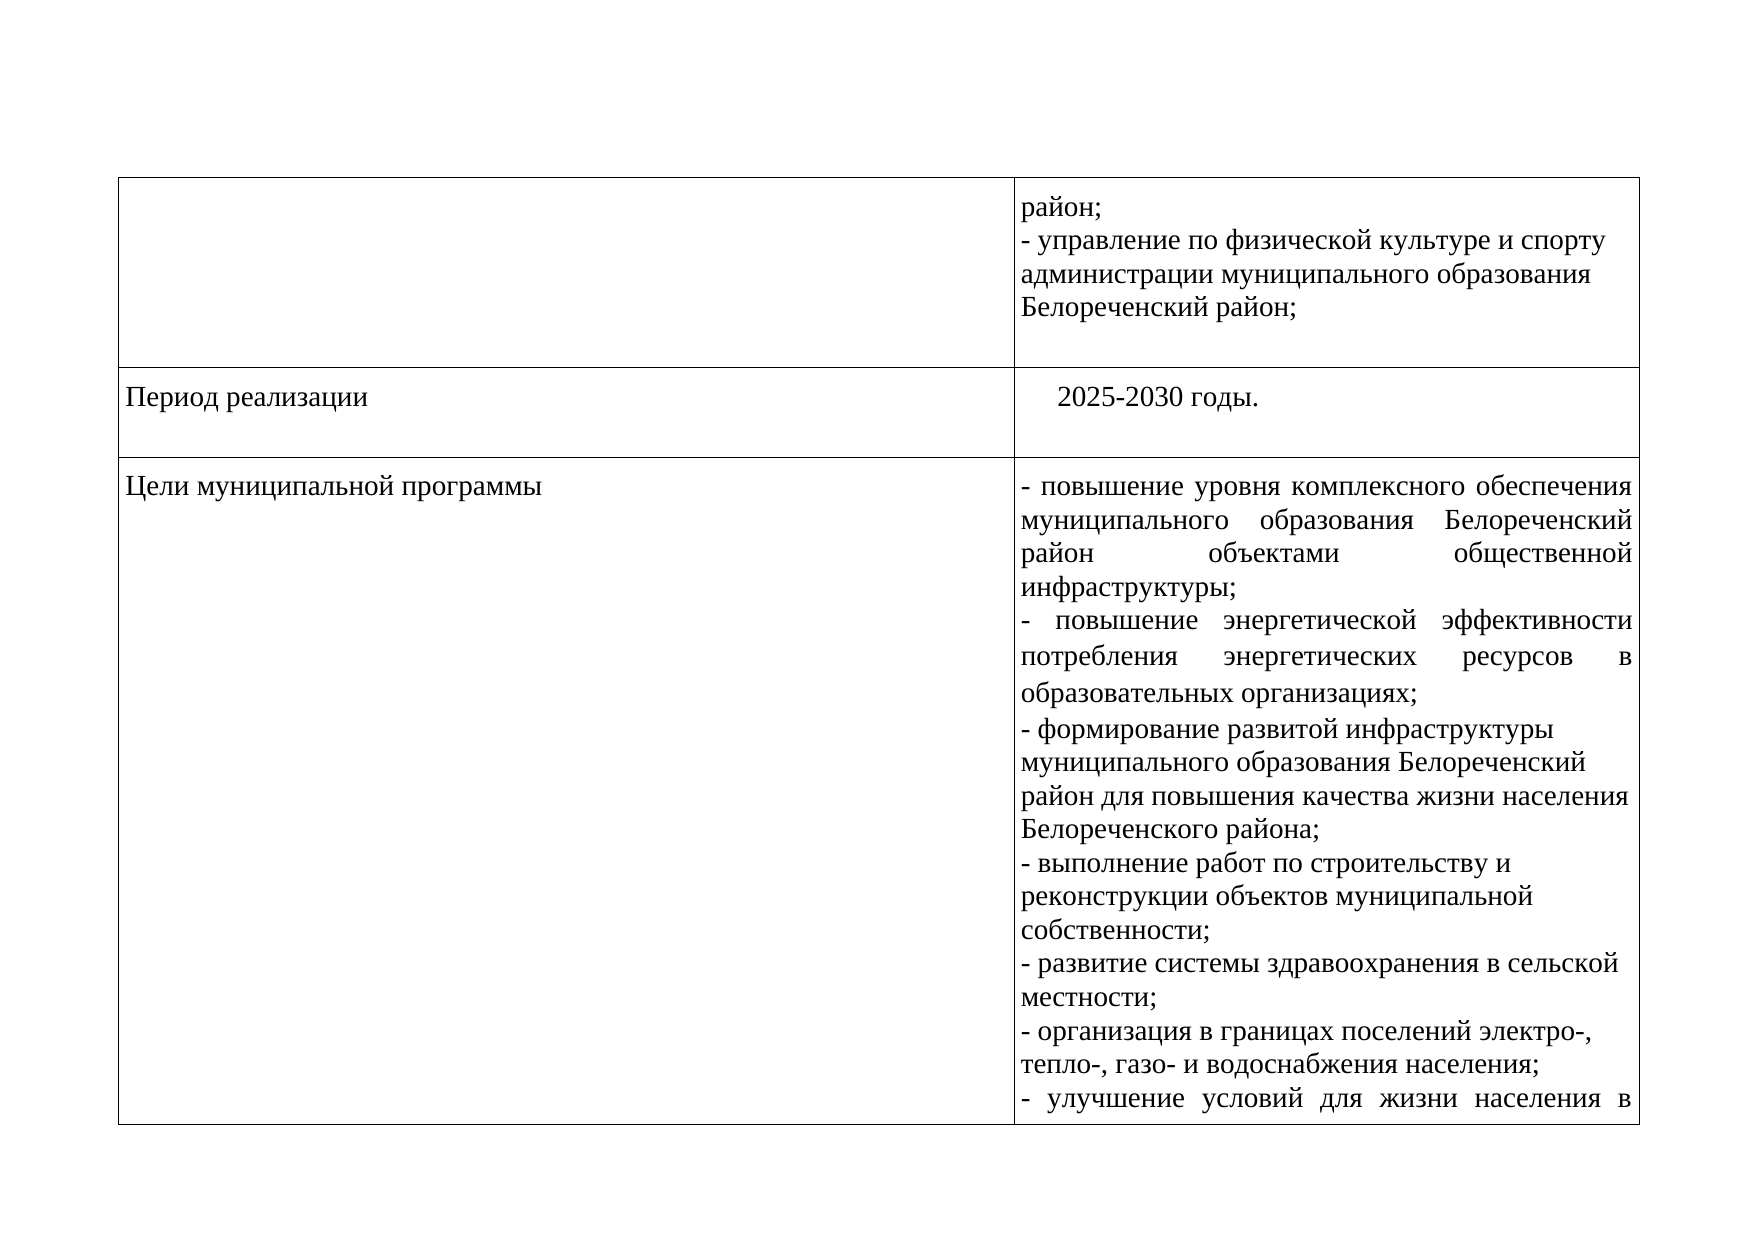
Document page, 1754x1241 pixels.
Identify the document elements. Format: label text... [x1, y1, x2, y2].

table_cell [1015, 458, 1639, 1124]
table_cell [119, 178, 1014, 367]
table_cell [1015, 178, 1639, 367]
table_cell 2025-2030 годы. [1015, 368, 1639, 457]
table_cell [119, 458, 1014, 1124]
table_cell Период реализации [119, 368, 1014, 457]
